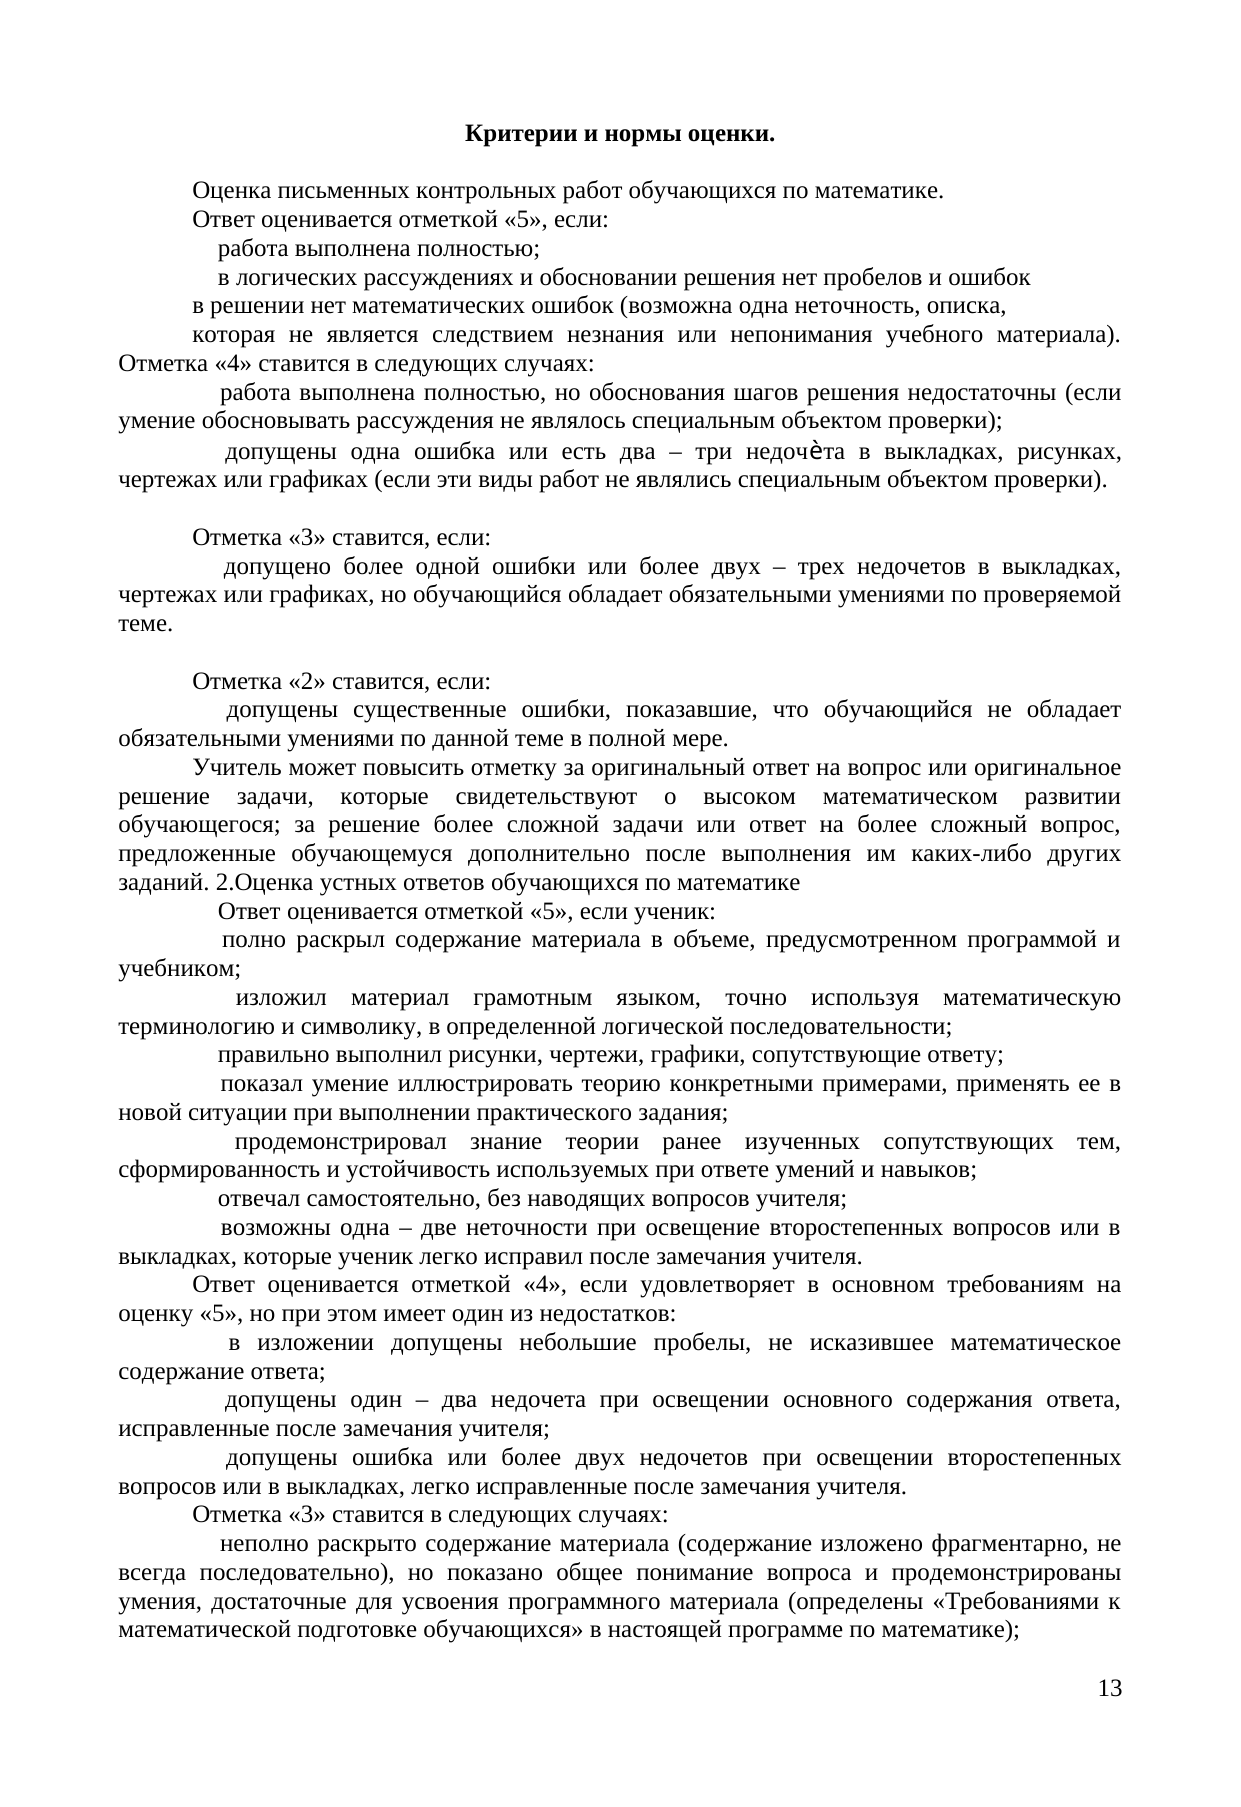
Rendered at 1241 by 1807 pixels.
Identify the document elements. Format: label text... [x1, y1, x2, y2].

text  возможны одна – две неточности при освещение второстепенных вопросов или в выкладках, которые ученик легко исправил после замечания учителя. [118, 1212, 1122, 1269]
text  полно раскрыл содержание материала в объеме, предусмотренном программой и учебником; [118, 924, 1122, 982]
text  допущены одна ошибка или есть два – три недочѐта в выкладках, рисунках, чертежах или графиках (если эти виды работ не являлись специальным объектом проверки). [118, 434, 1122, 493]
text Учитель может повысить отметку за оригинальный ответ на вопрос или оригинальное решение задачи, которые свидетельствуют о высоком математическом развитии обучающегося; за решение более сложной задачи или ответ на более сложный вопрос, предложенные обучающемуся дополнительно после выполнения им каких-либо других заданий. 2.Оценка устных ответов обучающихся по математике [118, 752, 1122, 896]
text  в изложении допущены небольшие пробелы, не исказившее математическое содержание ответа; [118, 1327, 1122, 1384]
text  допущено более одной ошибки или более двух – трех недочетов в выкладках, чертежах или графиках, но обучающийся обладает обязательными умениями по проверяемой теме. [118, 551, 1122, 637]
text Отметка «2» ставится, если: [118, 666, 1122, 694]
text  в логических рассуждениях и обосновании решения нет пробелов и ошибок [118, 262, 1122, 291]
text  продемонстрировал знание теории ранее изученных сопутствующих тем, сформированность и устойчивость используемых при ответе умений и навыков; [118, 1126, 1122, 1183]
text в решении нет математических ошибок (возможна одна неточность, описка, [118, 291, 1122, 319]
text которая не является следствием незнания или непонимания учебного материала). Отметка «4» ставится в следующих случаях: [118, 319, 1122, 377]
text  работа выполнена полностью; [118, 233, 1122, 262]
text  показал умение иллюстрировать теорию конкретными примерами, применять ее в новой ситуации при выполнении практического задания; [118, 1068, 1122, 1126]
text Отметка «3» ставится, если: [118, 522, 1122, 551]
text  допущены ошибка или более двух недочетов при освещении второстепенных вопросов или в выкладках, легко исправленные после замечания учителя. [118, 1442, 1122, 1499]
text  неполно раскрыто содержание материала (содержание изложено фрагментарно, не всегда последовательно), но показано общее понимание вопроса и продемонстрированы умения, достаточные для усвоения программного материала (определены «Требованиями к математической подготовке обучающихся» в настоящей программе по математике); [118, 1528, 1122, 1643]
text  допущены существенные ошибки, показавшие, что обучающийся не обладает обязательными умениями по данной теме в полной мере. [118, 694, 1122, 752]
text Оценка письменных контрольных работ обучающихся по математике. [118, 176, 1122, 204]
text  Ответ оценивается отметкой «5», если ученик: [118, 896, 1122, 924]
text  отвечал самостоятельно, без наводящих вопросов учителя; [118, 1183, 1122, 1212]
text Ответ оценивается отметкой «4», если удовлетворяет в основном требованиям на оценку «5», но при этом имеет один из недостатков: [118, 1269, 1122, 1327]
text  работа выполнена полностью, но обоснования шагов решения недостаточны (если умение обосновывать рассуждения не являлось специальным объектом проверки); [118, 377, 1122, 434]
text  изложил материал грамотным языком, точно используя математическую терминологию и символику, в определенной логической последовательности; [118, 982, 1122, 1039]
text  допущены один – два недочета при освещении основного содержания ответа, исправленные после замечания учителя; [118, 1384, 1122, 1442]
text Отметка «3» ставится в следующих случаях: [118, 1499, 1122, 1528]
text  правильно выполнил рисунки, чертежи, графики, сопутствующие ответу; [118, 1039, 1122, 1068]
text Ответ оценивается отметкой «5», если: [118, 204, 1122, 233]
text Критерии и нормы оценки. [118, 118, 1122, 147]
